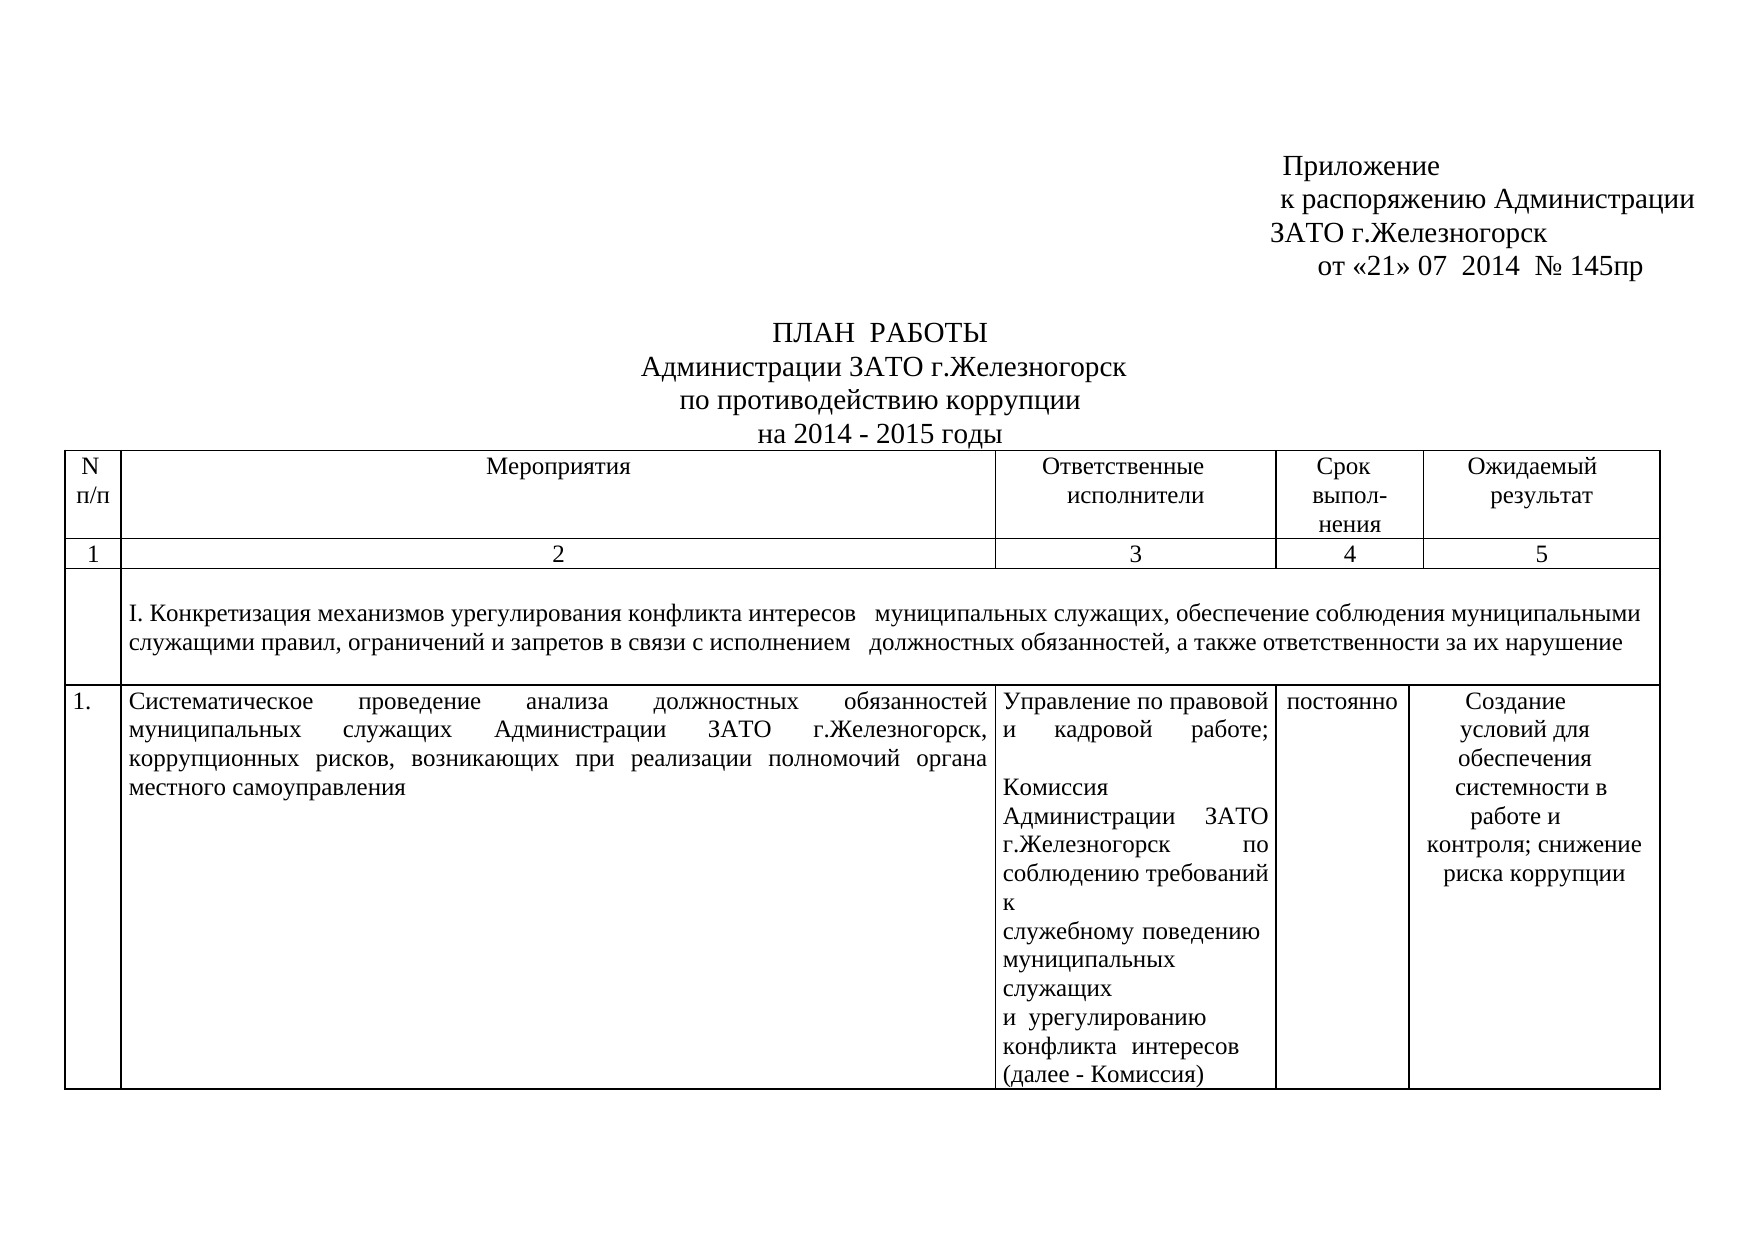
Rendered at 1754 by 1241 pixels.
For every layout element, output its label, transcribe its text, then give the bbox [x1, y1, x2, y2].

table_header Ответственные исполнители [996, 451, 1275, 537]
table_header N п/п [66, 451, 120, 537]
text ПЛАН РАБОТЫ [65, 315, 1695, 349]
text на 2014 - 2015 годы [65, 416, 1695, 449]
table_cell Создание условий для обеспечения системности в работе и контроля; снижение риска коррупции [1410, 686, 1659, 1088]
table_cell Управление по правовой и кадровой работе; Комиссия Администрации ЗАТО г.Железногорск по соблюдению требований к служебному поведению муниципальных служащих и урегулированию конфликта интересов (далее - Комиссия) [996, 686, 1275, 1088]
table_cell 1. [66, 686, 120, 1088]
text Приложение [65, 148, 1695, 181]
table_cell 4 [1277, 539, 1423, 568]
table_cell 3 [996, 539, 1275, 568]
text Администрации ЗАТО г.Железногорск [65, 349, 1695, 382]
table_cell I. Конкретизация механизмов урегулирования конфликта интересов муниципальных служащих, обеспечение соблюдения муниципальными служащими правил, ограничений и запретов в связи с исполнением должностных обязанностей, а также ответственности за их нарушение [122, 569, 1659, 684]
table_header Мероприятия [122, 451, 995, 537]
text по противодействию коррупции [65, 382, 1695, 416]
table_header Ожидаемый результат [1424, 451, 1659, 537]
table_cell Систематическое проведение анализа должностных обязанностей муниципальных служащих Администрации ЗАТО г.Железногорск, коррупционных рисков, возникающих при реализации полномочий органа местного самоуправления [122, 686, 995, 1088]
table_cell 5 [1424, 539, 1659, 568]
table_cell 2 [122, 539, 995, 568]
table_cell постоянно [1277, 686, 1408, 1088]
text от «21» 07 2014 № 145пр [1097, 248, 1695, 282]
table_cell [66, 569, 120, 684]
text ЗАТО г.Железногорск [65, 215, 1695, 248]
table_cell 1 [66, 539, 120, 568]
table_header Срок выпол- нения [1277, 451, 1423, 537]
text к распоряжению Администрации [65, 181, 1695, 215]
